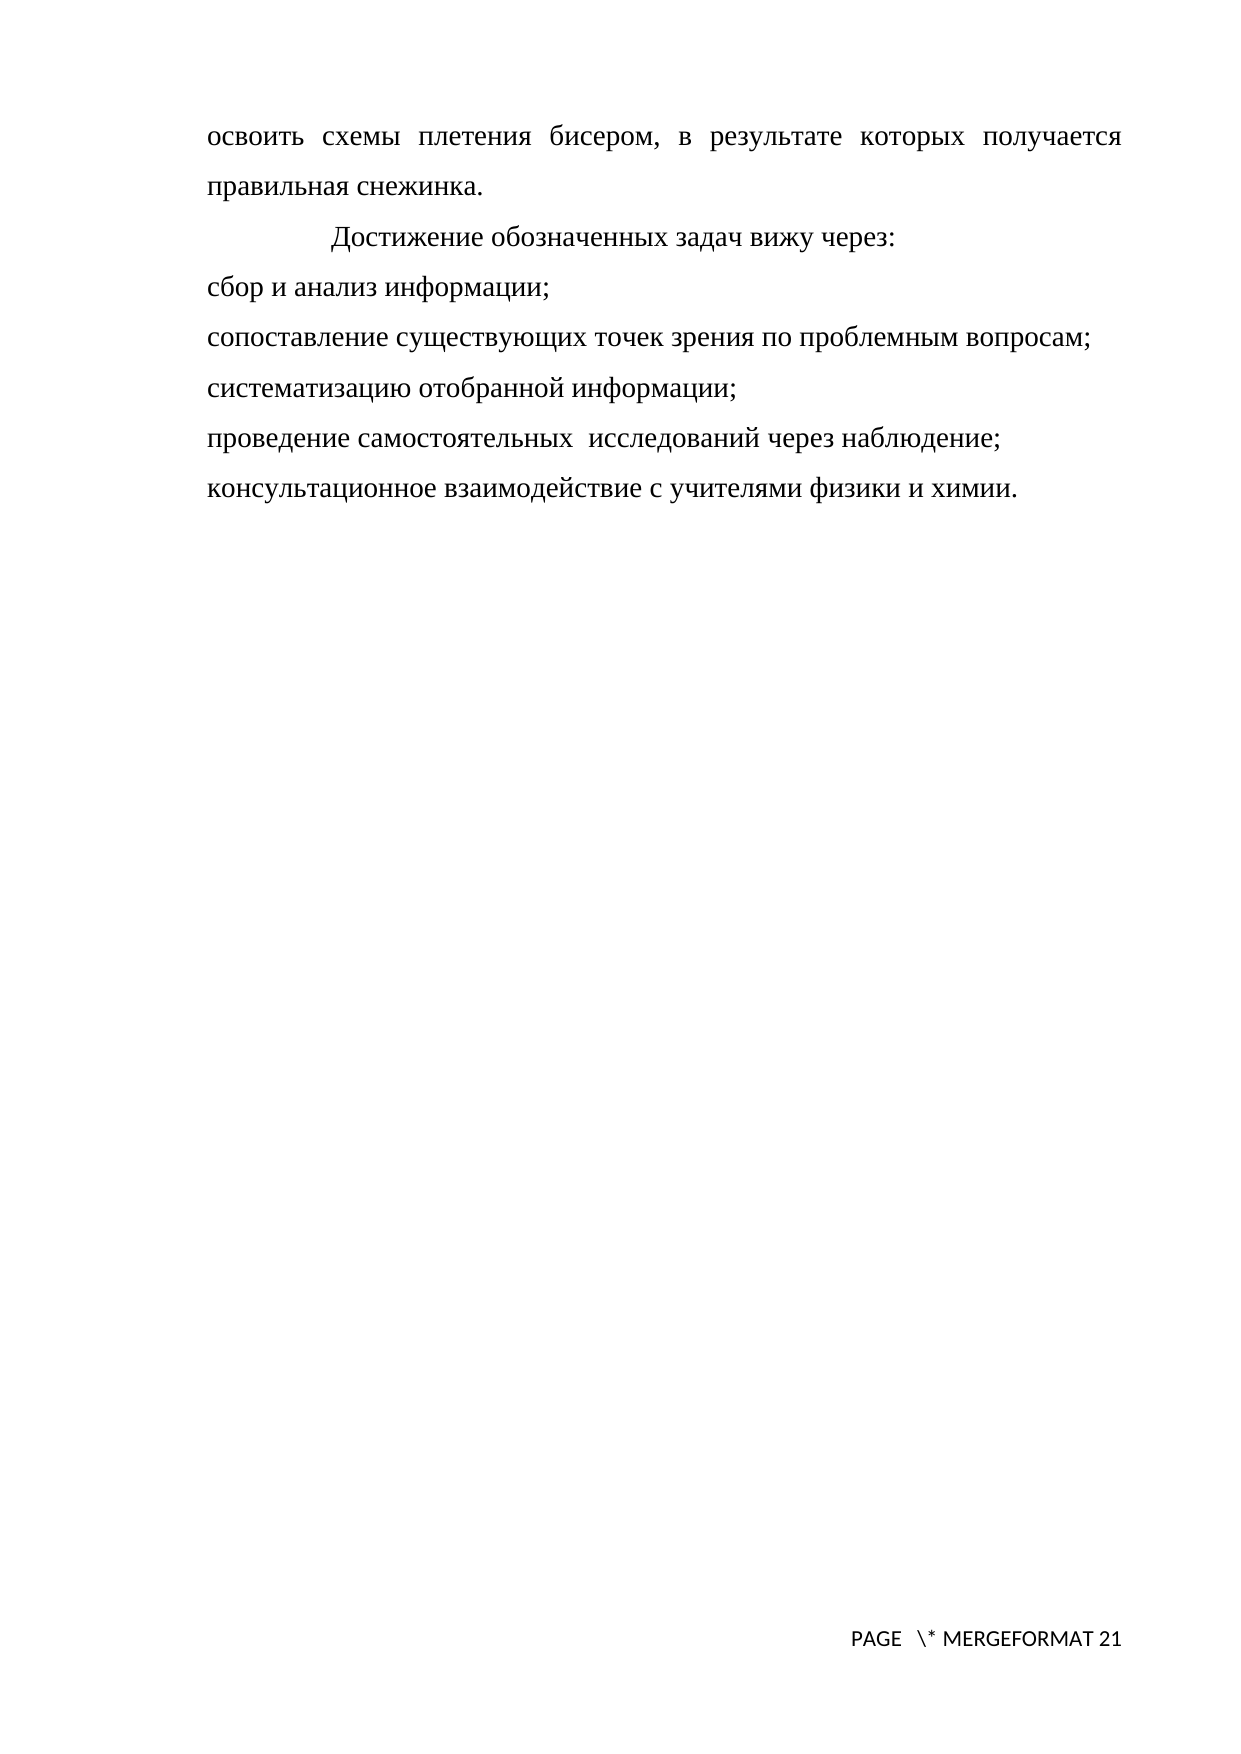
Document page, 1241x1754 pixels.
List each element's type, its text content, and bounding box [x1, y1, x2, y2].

text проведение самостоятельных исследований через наблюдение; [207, 420, 1122, 453]
text систематизацию отобранной информации; [207, 370, 1122, 403]
text консультационное взаимодействие с учителями физики и химии. [207, 470, 1122, 504]
text освоить схемы плетения бисером, в результате которых получается правильная снежинка. [207, 118, 1122, 202]
text Достижение обозначенных задач вижу через: [331, 219, 1122, 252]
text сбор и анализ информации; [207, 269, 1122, 303]
text сопоставление существующих точек зрения по проблемным вопросам; [207, 319, 1122, 353]
